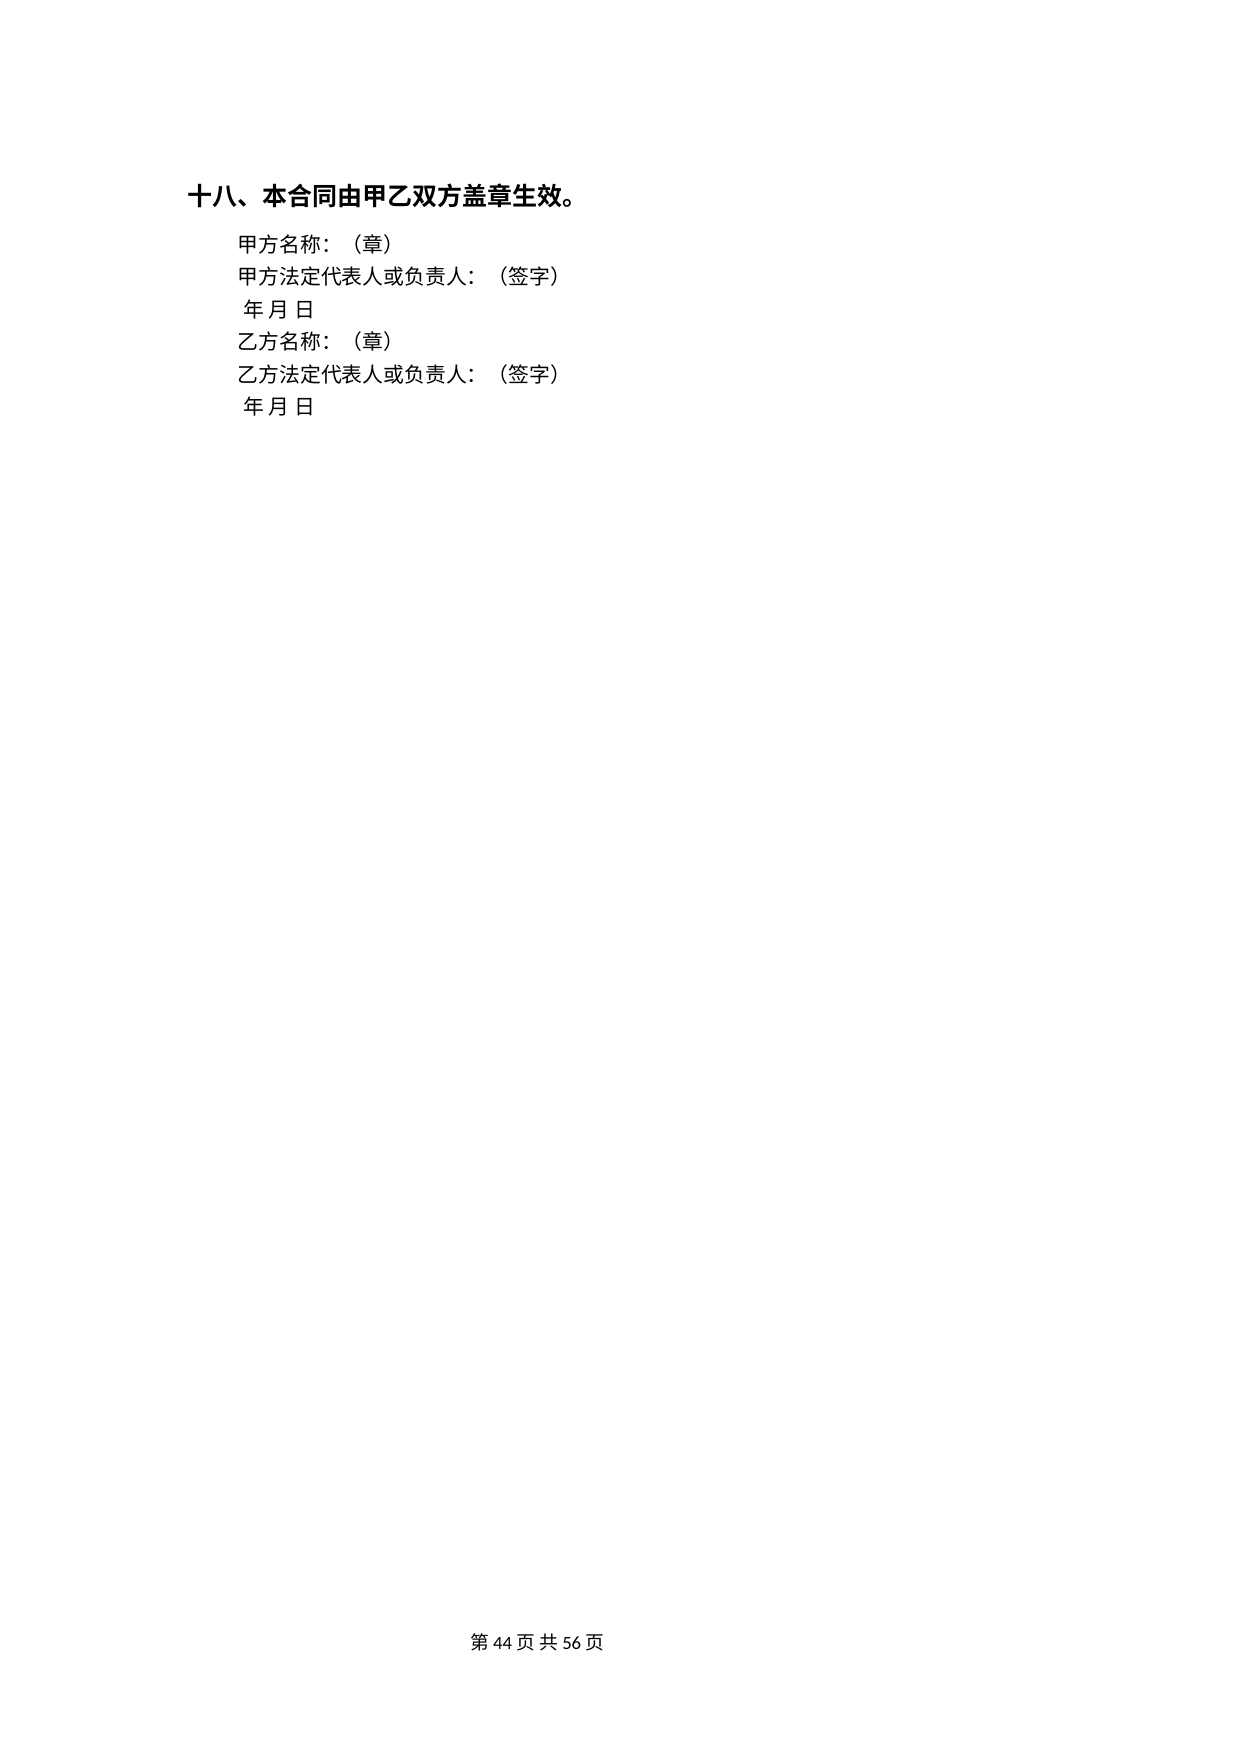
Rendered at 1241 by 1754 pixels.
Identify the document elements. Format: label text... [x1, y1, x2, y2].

text 年 月 日 [187, 292, 1053, 324]
text 乙方法定代表人或负责人：（签字） [187, 357, 1053, 389]
text 十八、本合同由甲乙双方盖章生效。 [187, 162, 1053, 227]
text 乙方名称：（章） [187, 324, 1053, 357]
text 甲方法定代表人或负责人：（签字） [187, 259, 1053, 292]
text 年 月 日 [187, 389, 1053, 422]
text 甲方名称：（章） [187, 227, 1053, 259]
